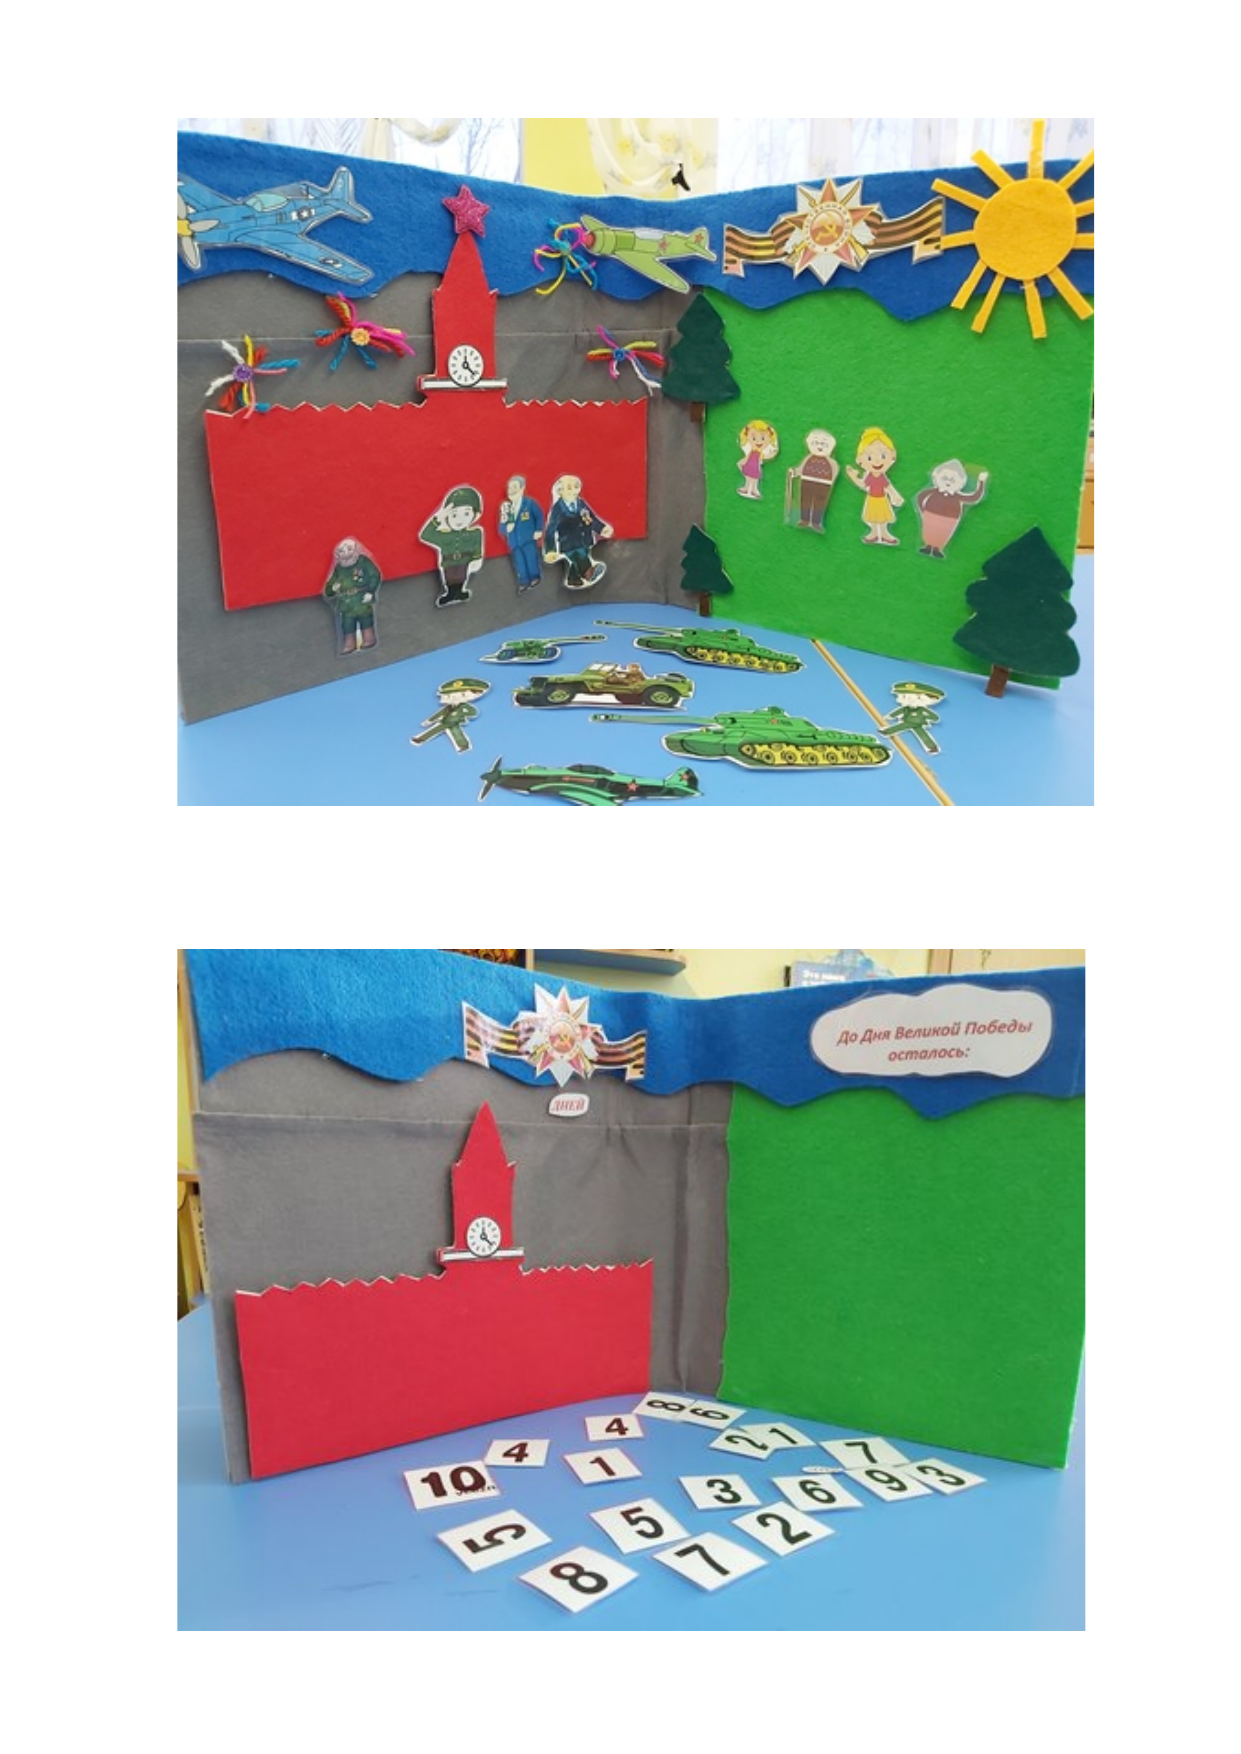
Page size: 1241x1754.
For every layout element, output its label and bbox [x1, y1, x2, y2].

picture [177, 949, 1086, 1631]
picture [177, 118, 1095, 806]
